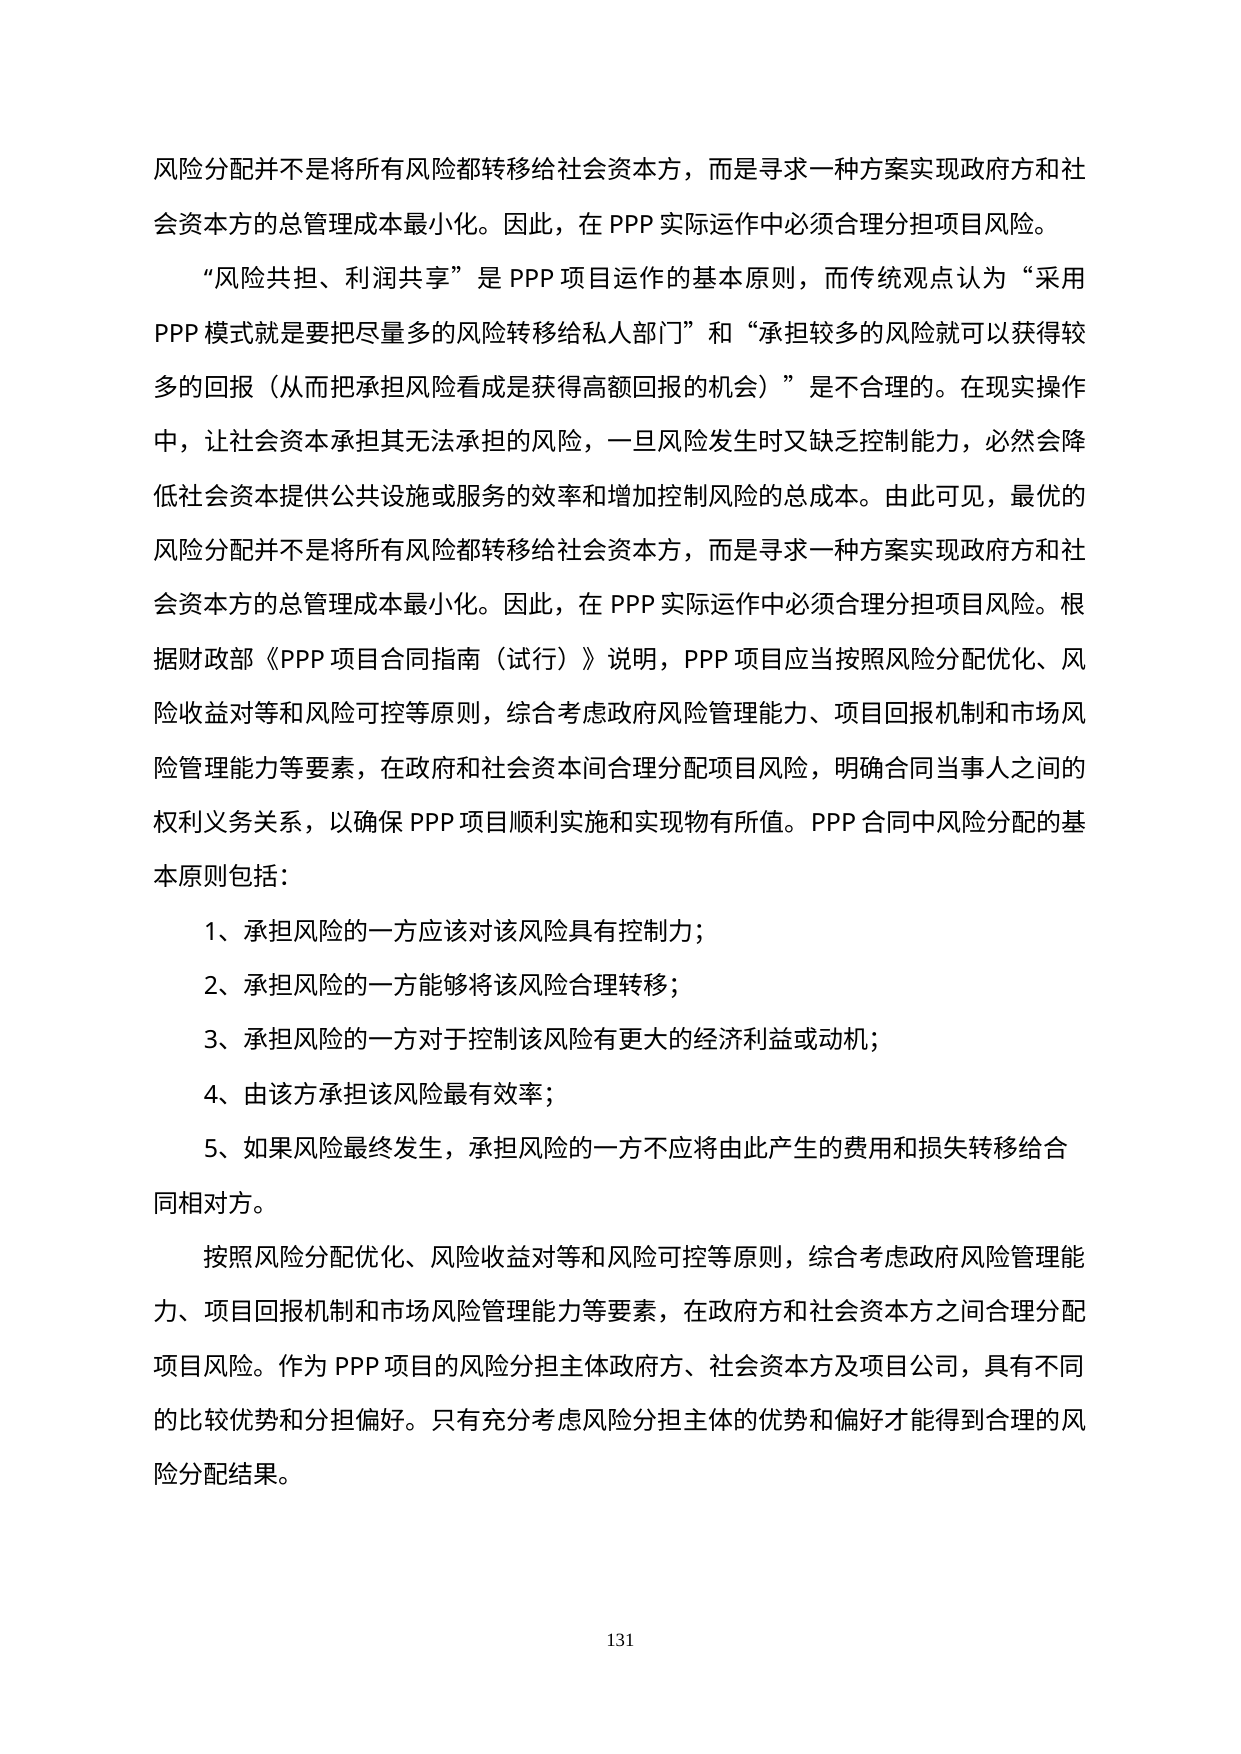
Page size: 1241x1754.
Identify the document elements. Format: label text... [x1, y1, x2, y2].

text “风险共担、利润共享”是PPP项目运作的基本原则，而传统观点认为“采用PPP模式就是要把尽量多的风险转移给私人部门”和“承担较多的风险就可以获得较多的回报（从而把承担风险看成是获得高额回报的机会）”是不合理的。在现实操作中，让社会资本承担其无法承担的风险，一旦风险发生时又缺乏控制能力，必然会降低社会资本提供公共设施或服务的效率和增加控制风险的总成本。由此可见，最优的风险分配并不是将所有风险都转移给社会资本方，而是寻求一种方案实现政府方和社会资本方的总管理成本最小化。因此，在PPP实际运作中必须合理分担项目风险。根据财政部《PPP项目合同指南（试行）》说明，PPP项目应当按照风险分配优化、风险收益对等和风险可控等原则，综合考虑政府风险管理能力、项目回报机制和市场风险管理能力等要素，在政府和社会资本间合理分配项目风险，明确合同当事人之间的权利义务关系，以确保PPP项目顺利实施和实现物有所值。PPP合同中风险分配的基本原则包括： [153, 259, 1087, 893]
text 5、如果风险最终发生，承担风险的一方不应将由此产生的费用和损失转移给合同相对方。 [153, 1129, 1087, 1219]
text 1、承担风险的一方应该对该风险具有控制力； [153, 911, 1087, 947]
text 4、由该方承担该风险最有效率； [153, 1074, 1087, 1111]
text 2、承担风险的一方能够将该风险合理转移； [153, 966, 1087, 1002]
text 按照风险分配优化、风险收益对等和风险可控等原则，综合考虑政府风险管理能力、项目回报机制和市场风险管理能力等要素，在政府方和社会资本方之间合理分配项目风险。作为PPP项目的风险分担主体政府方、社会资本方及项目公司，具有不同的比较优势和分担偏好。只有充分考虑风险分担主体的优势和偏好才能得到合理的风险分配结果。 [153, 1237, 1087, 1491]
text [153, 150, 1087, 241]
text 3、承担风险的一方对于控制该风险有更大的经济利益或动机； [153, 1020, 1087, 1056]
